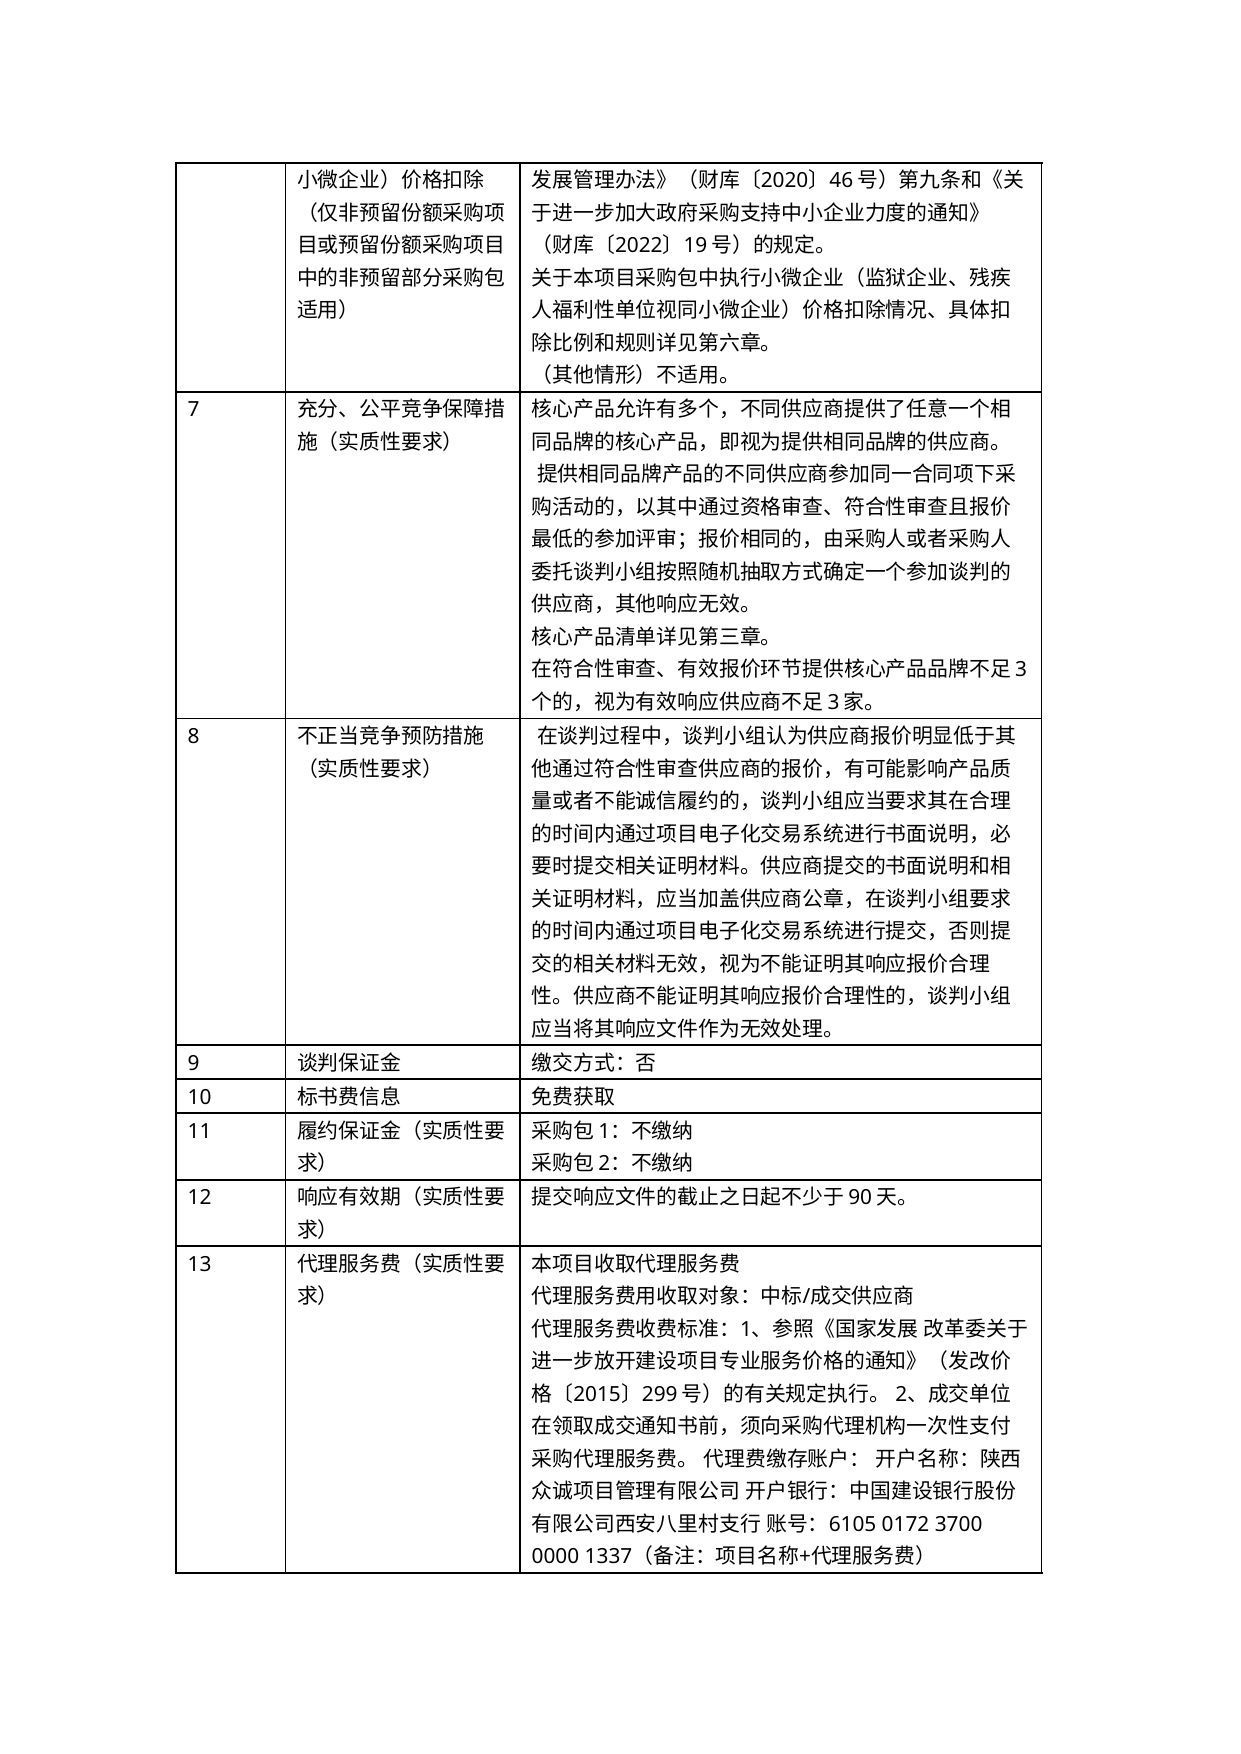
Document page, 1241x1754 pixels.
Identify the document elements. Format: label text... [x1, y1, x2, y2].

table_cell 8 [177, 719, 285, 1044]
table_cell 7 [177, 393, 285, 718]
table_cell 缴交方式：否 [521, 1046, 1041, 1078]
table_cell 标书费信息 [286, 1080, 519, 1112]
table_cell 9 [177, 1046, 285, 1078]
table_cell 6 [177, 164, 285, 391]
table_cell 12 [177, 1181, 285, 1245]
table_cell 13 [177, 1247, 285, 1572]
table_cell 本项目收取代理服务费 代理服务费用收取对象：中标/成交供应商 代理服务费收费标准：1、参照《国家发展 改革委关于进一步放开建设项目专业服务价格的通知》（发改价格〔2015〕299号）的有关规定执行。 2、成交单位在领取成交通知书前，须向采购代理机构一次性支付采购代理服务费。 代理费缴存账户： 开户名称：陕西众诚项目管理有限公司 开户银行：中国建设银行股份有限公司西安八里村支行 账号：6105 0172 3700 0000 1337（备注：项目名称+代理服务费） [521, 1247, 1041, 1572]
table_cell 10 [177, 1080, 285, 1112]
table_cell 代理服务费（实质性要求） [286, 1247, 519, 1572]
table_cell 免费获取 [521, 1080, 1041, 1112]
table_cell 不正当竞争预防措施（实质性要求） [286, 719, 519, 1044]
table_cell 充分、公平竞争保障措施（实质性要求） [286, 393, 519, 718]
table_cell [286, 164, 519, 391]
table_cell 谈判保证金 [286, 1046, 519, 1078]
table_cell 在谈判过程中，谈判小组认为供应商报价明显低于其他通过符合性审查供应商的报价，有可能影响产品质量或者不能诚信履约的，谈判小组应当要求其在合理的时间内通过项目电子化交易系统进行书面说明，必要时提交相关证明材料。供应商提交的书面说明和相关证明材料，应当加盖供应商公章，在谈判小组要求的时间内通过项目电子化交易系统进行提交，否则提交的相关材料无效，视为不能证明其响应报价合理性。供应商不能证明其响应报价合理性的，谈判小组应当将其响应文件作为无效处理。 [521, 719, 1041, 1044]
table_cell 核心产品允许有多个，不同供应商提供了任意一个相同品牌的核心产品，即视为提供相同品牌的供应商。 提供相同品牌产品的不同供应商参加同一合同项下采购活动的，以其中通过资格审查、符合性审查且报价最低的参加评审；报价相同的，由采购人或者采购人委托谈判小组按照随机抽取方式确定一个参加谈判的供应商，其他响应无效。 核心产品清单详见第三章。 在符合性审查、有效报价环节提供核心产品品牌不足3个的，视为有效响应供应商不足3家。 [521, 393, 1041, 718]
table_cell 履约保证金（实质性要求） [286, 1114, 519, 1179]
table_cell 采购包1：不缴纳 采购包2：不缴纳 [521, 1114, 1041, 1179]
table_cell 11 [177, 1114, 285, 1179]
table_cell 提交响应文件的截止之日起不少于90天。 [521, 1181, 1041, 1245]
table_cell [521, 164, 1041, 391]
table_cell 响应有效期（实质性要求） [286, 1181, 519, 1245]
